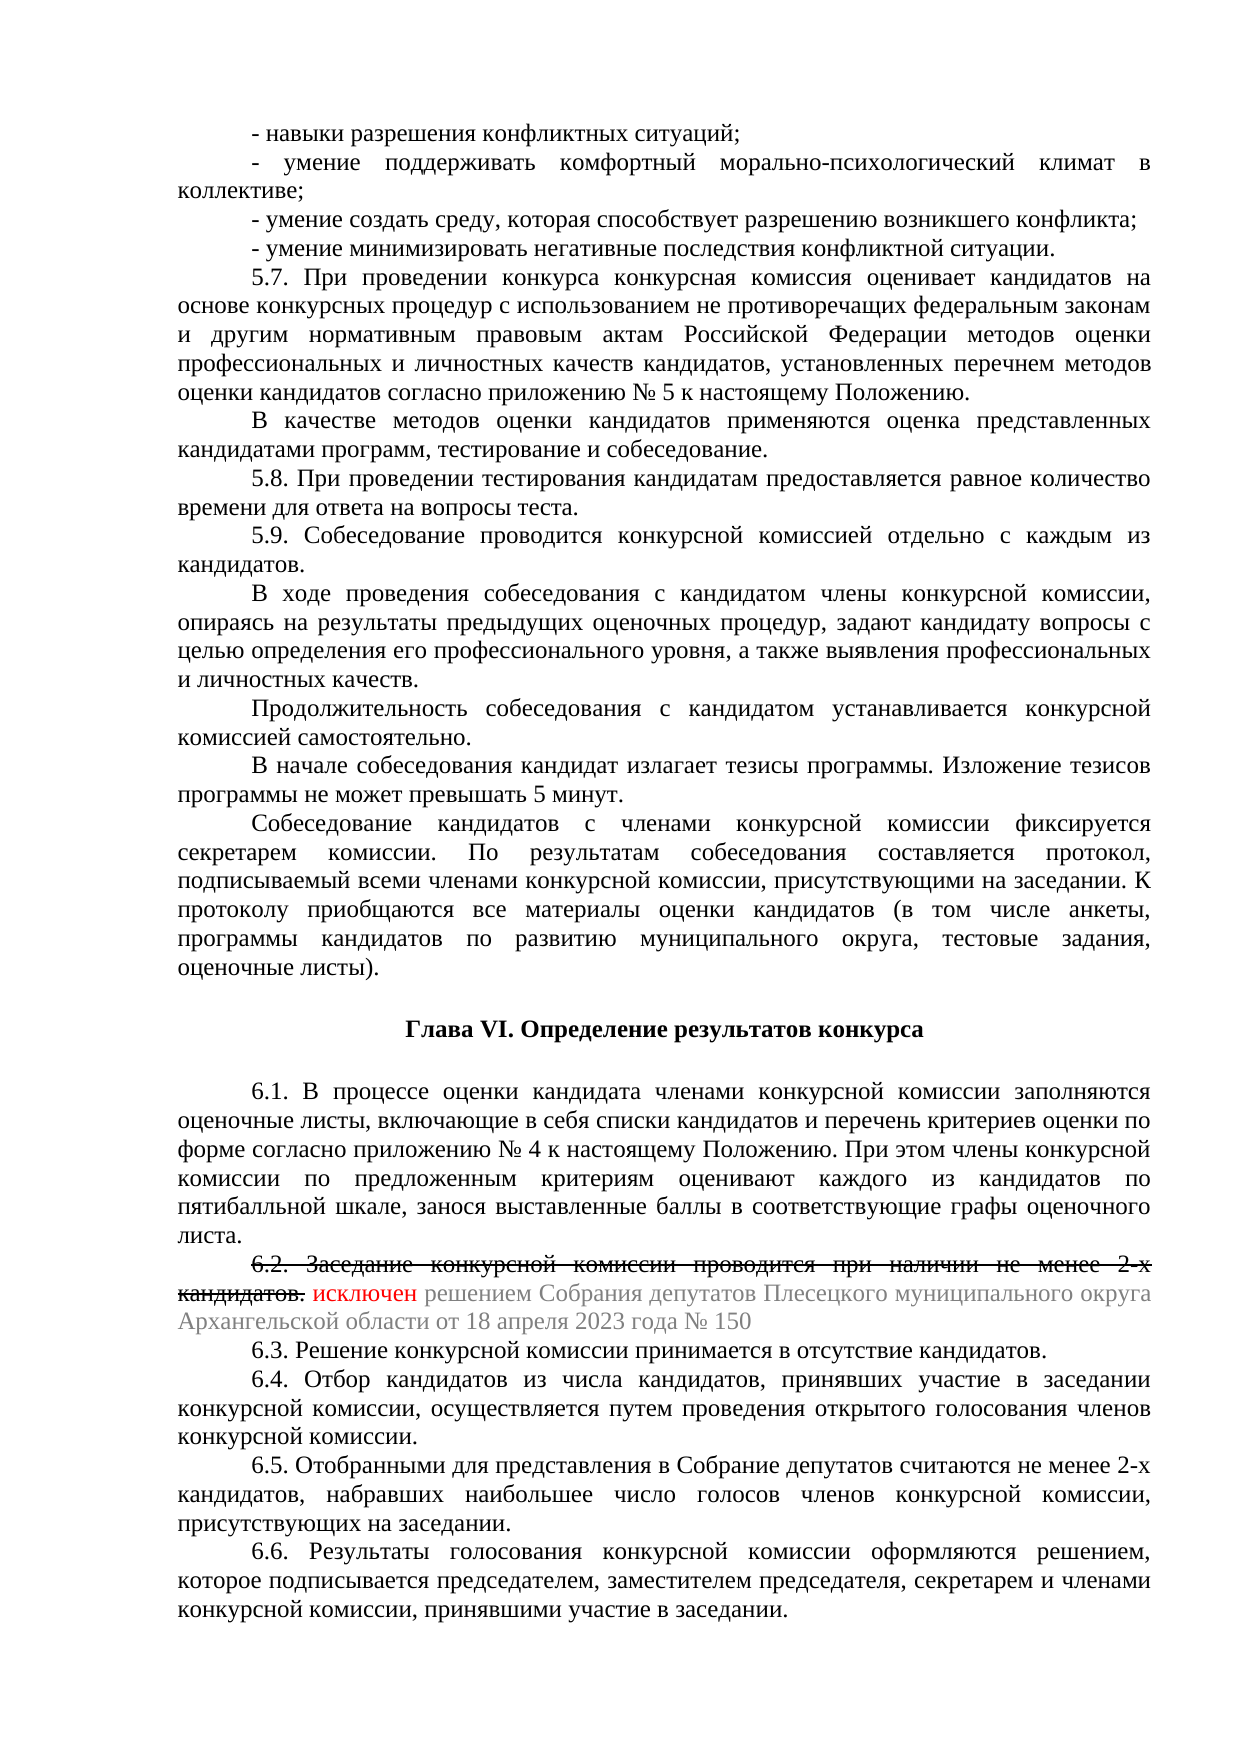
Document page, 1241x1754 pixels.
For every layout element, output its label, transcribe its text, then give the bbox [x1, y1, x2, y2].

text 6.4. Отбор кандидатов из числа кандидатов, принявших участие в заседании конкурсной комиссии, осуществляется путем проведения открытого голосования членов конкурсной комиссии. [177, 1364, 1152, 1450]
text В начале собеседования кандидат излагает тезисы программы. Изложение тезисов программы не может превышать 5 минут. [177, 751, 1152, 808]
text Продолжительность собеседования с кандидатом устанавливается конкурсной комиссией самостоятельно. [177, 693, 1152, 751]
text В ходе проведения собеседования с кандидатом члены конкурсной комиссии, опираясь на результаты предыдущих оценочных процедур, задают кандидату вопросы с целью определения его профессионального уровня, а также выявления профессиональных и личностных качеств. [177, 578, 1152, 693]
text - умение минимизировать негативные последствия конфликтной ситуации. [177, 233, 1152, 262]
text 6.3. Решение конкурсной комиссии принимается в отсутствие кандидатов. [177, 1335, 1152, 1364]
text - умение поддерживать комфортный морально-психологический климат в коллективе; [177, 147, 1152, 204]
text Глава VI. Определение результатов конкурса [177, 1014, 1152, 1043]
text - навыки разрешения конфликтных ситуаций; [177, 118, 1152, 147]
text 5.7. При проведении конкурса конкурсная комиссия оценивает кандидатов на основе конкурсных процедур с использованием не противоречащих федеральным законам и другим нормативным правовым актам Российской Федерации методов оценки профессиональных и личностных качеств кандидатов, установленных перечнем методов оценки кандидатов согласно приложению № 5 к настоящему Положению. [177, 262, 1152, 406]
text 6.1. В процессе оценки кандидата членами конкурсной комиссии заполняются оценочные листы, включающие в себя списки кандидатов и перечень критериев оценки по форме согласно приложению № 4 к настоящему Положению. При этом члены конкурсной комиссии по предложенным критериям оценивают каждого из кандидатов по пятибалльной шкале, занося выставленные баллы в соответствующие графы оценочного листа. [177, 1076, 1152, 1249]
text 5.8. При проведении тестирования кандидатам предоставляется равное количество времени для ответа на вопросы теста. [177, 463, 1152, 521]
text В качестве методов оценки кандидатов применяются оценка представленных кандидатами программ, тестирование и собеседование. [177, 406, 1152, 463]
text 6.5. Отобранными для представления в Собрание депутатов считаются не менее 2-х кандидатов, набравших наибольшее число голосов членов конкурсной комиссии, присутствующих на заседании. [177, 1450, 1152, 1536]
text - умение создать среду, которая способствует разрешению возникшего конфликта; [177, 204, 1152, 233]
text 6.6. Результаты голосования конкурсной комиссии оформляются решением, которое подписывается председателем, заместителем председателя, секретарем и членами конкурсной комиссии, принявшими участие в заседании. [177, 1536, 1152, 1623]
text 6.2. Заседание конкурсной комиссии проводится при наличии не менее 2-х кандидатов. исключен решением Собрания депутатов Плесецкого муниципального округа Архангельской области от 18 апреля 2023 года № 150 [177, 1249, 1152, 1335]
text 5.9. Собеседование проводится конкурсной комиссией отдельно с каждым из кандидатов. [177, 521, 1152, 578]
text Собеседование кандидатов с членами конкурсной комиссии фиксируется секретарем комиссии. По результатам собеседования составляется протокол, подписываемый всеми членами конкурсной комиссии, присутствующими на заседании. К протоколу приобщаются все материалы оценки кандидатов (в том числе анкеты, программы кандидатов по развитию муниципального округа, тестовые задания, оценочные листы). [177, 808, 1152, 981]
